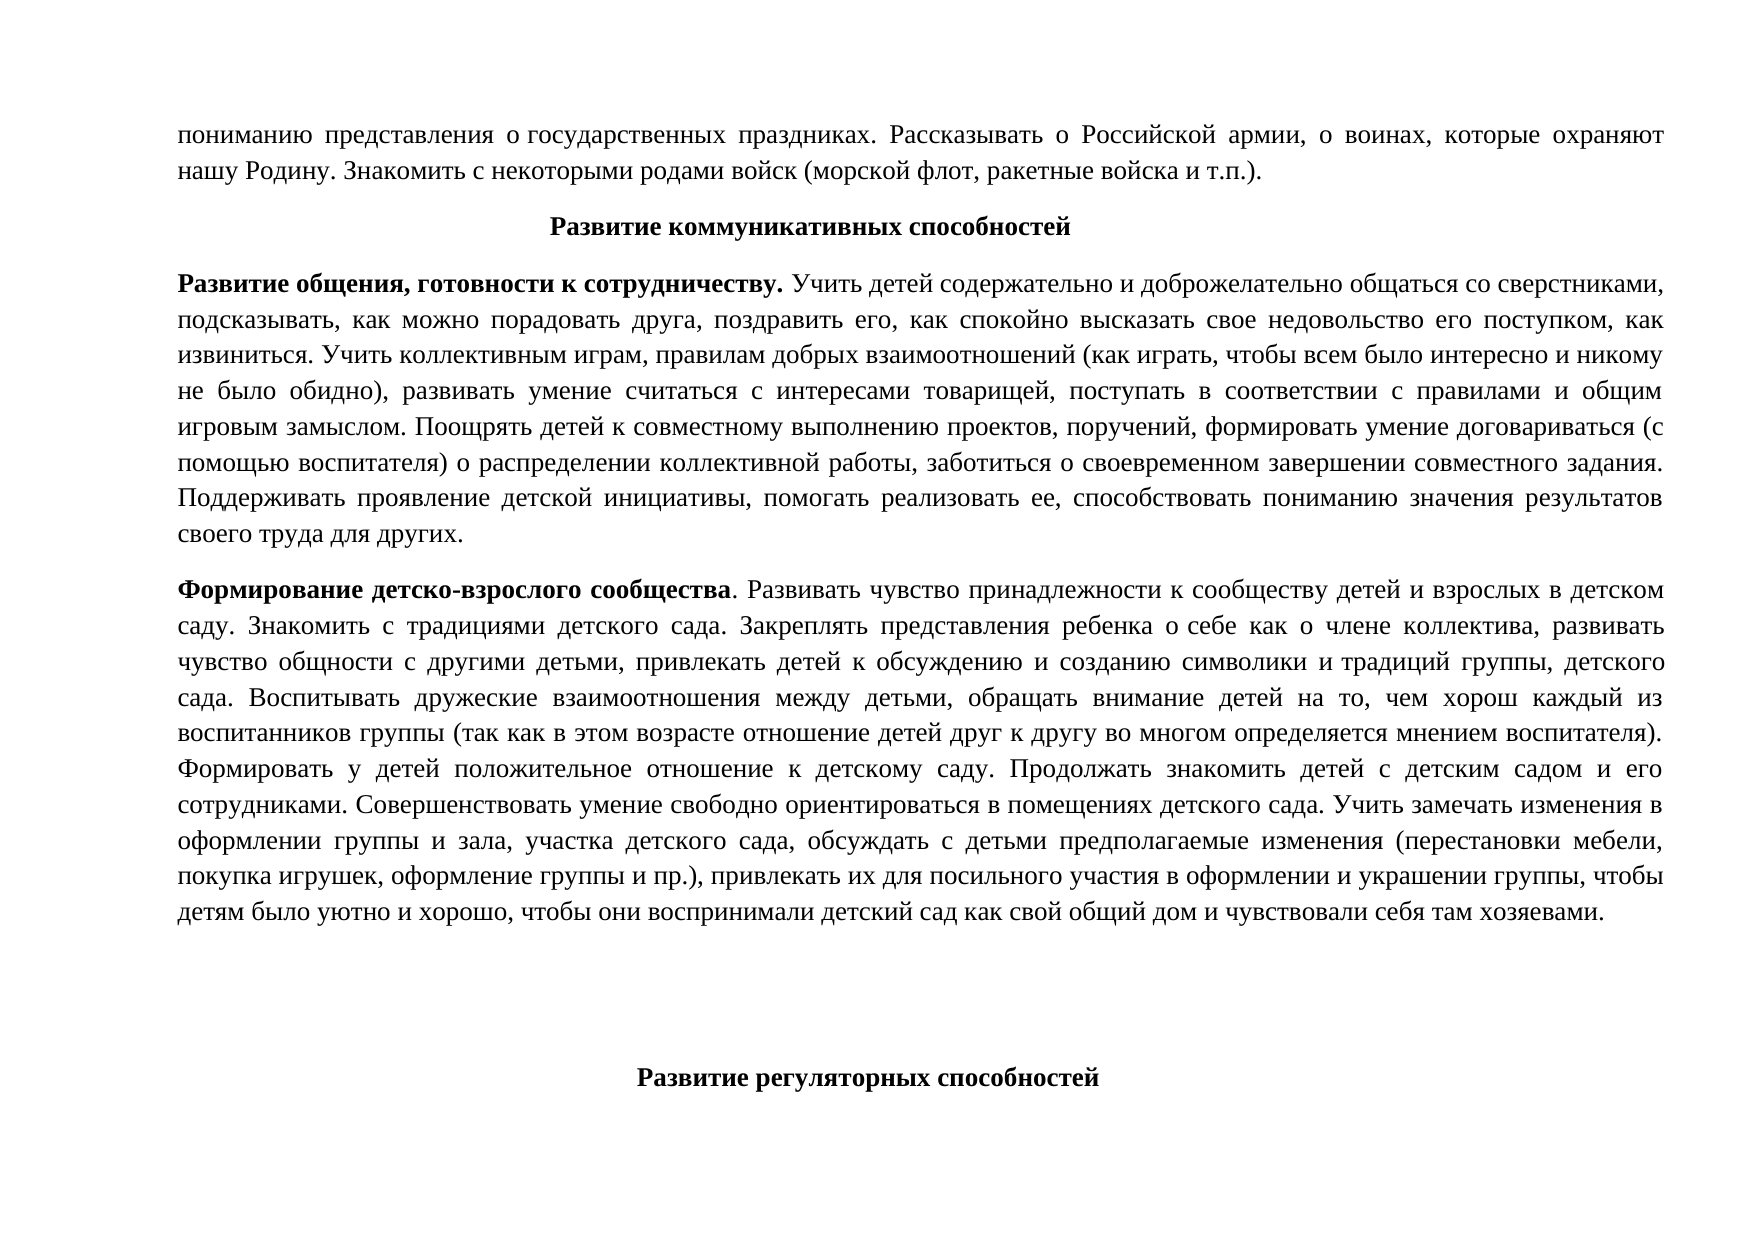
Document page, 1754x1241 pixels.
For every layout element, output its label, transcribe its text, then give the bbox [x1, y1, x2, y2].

text Развитие коммуникативных способностей [177, 210, 1665, 242]
text Развитие общения, готовности к сотрудничеству. Учить детей содержательно и доброжелательно общаться со сверстниками, подсказывать, как можно порадовать друга, поздравить его, как спокойно высказать свое недовольство его поступком, как извиниться. Учить коллективным играм, правилам добрых взаимоотношений (как играть, чтобы всем было интересно и никому не было обидно), развивать умение считаться с интересами товарищей, поступать в соответствии с правилами и общим игровым замыслом. Поощрять детей к совместному выполнению проектов, поручений, формировать умение договариваться (с помощью воспитателя) о распределении коллективной работы, заботиться о своевременном завершении совместного задания. Поддерживать проявление детской инициативы, помогать реализовать ее, способствовать пониманию значения результатов своего труда для других. [177, 267, 1665, 548]
text Развитие регуляторных способностей [177, 1061, 1665, 1092]
text Формирование детско-взрослого сообщества. Развивать чувство принадлежности к сообществу детей и взрослых в детском саду. Знакомить с традициями детского сада. Закреплять представления ребенка о себе как о члене коллектива, развивать чувство общности с другими детьми, привлекать детей к обсуждению и созданию символики и традиций группы, детского сада. Воспитывать дружеские взаимоотношения между детьми, обращать внимание детей на то, чем хорош каждый из воспитанников группы (так как в этом возрасте отношение детей друг к другу во многом определяется мнением воспитателя). Формировать у детей положительное отношение к детскому саду. Продолжать знакомить детей с детским садом и его сотрудниками. Совершенствовать умение свободно ориентироваться в помещениях детского сада. Учить замечать изменения в оформлении группы и зала, участка детского сада, обсуждать с детьми предполагаемые изменения (перестановки мебели, покупка игрушек, оформление группы и пр.), привлекать их для посильного участия в оформлении и украшении группы, чтобы детям было уютно и хорошо, чтобы они воспринимали детский сад как свой общий дом и чувствовали себя там хозяевами. [177, 574, 1665, 926]
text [177, 118, 1665, 185]
